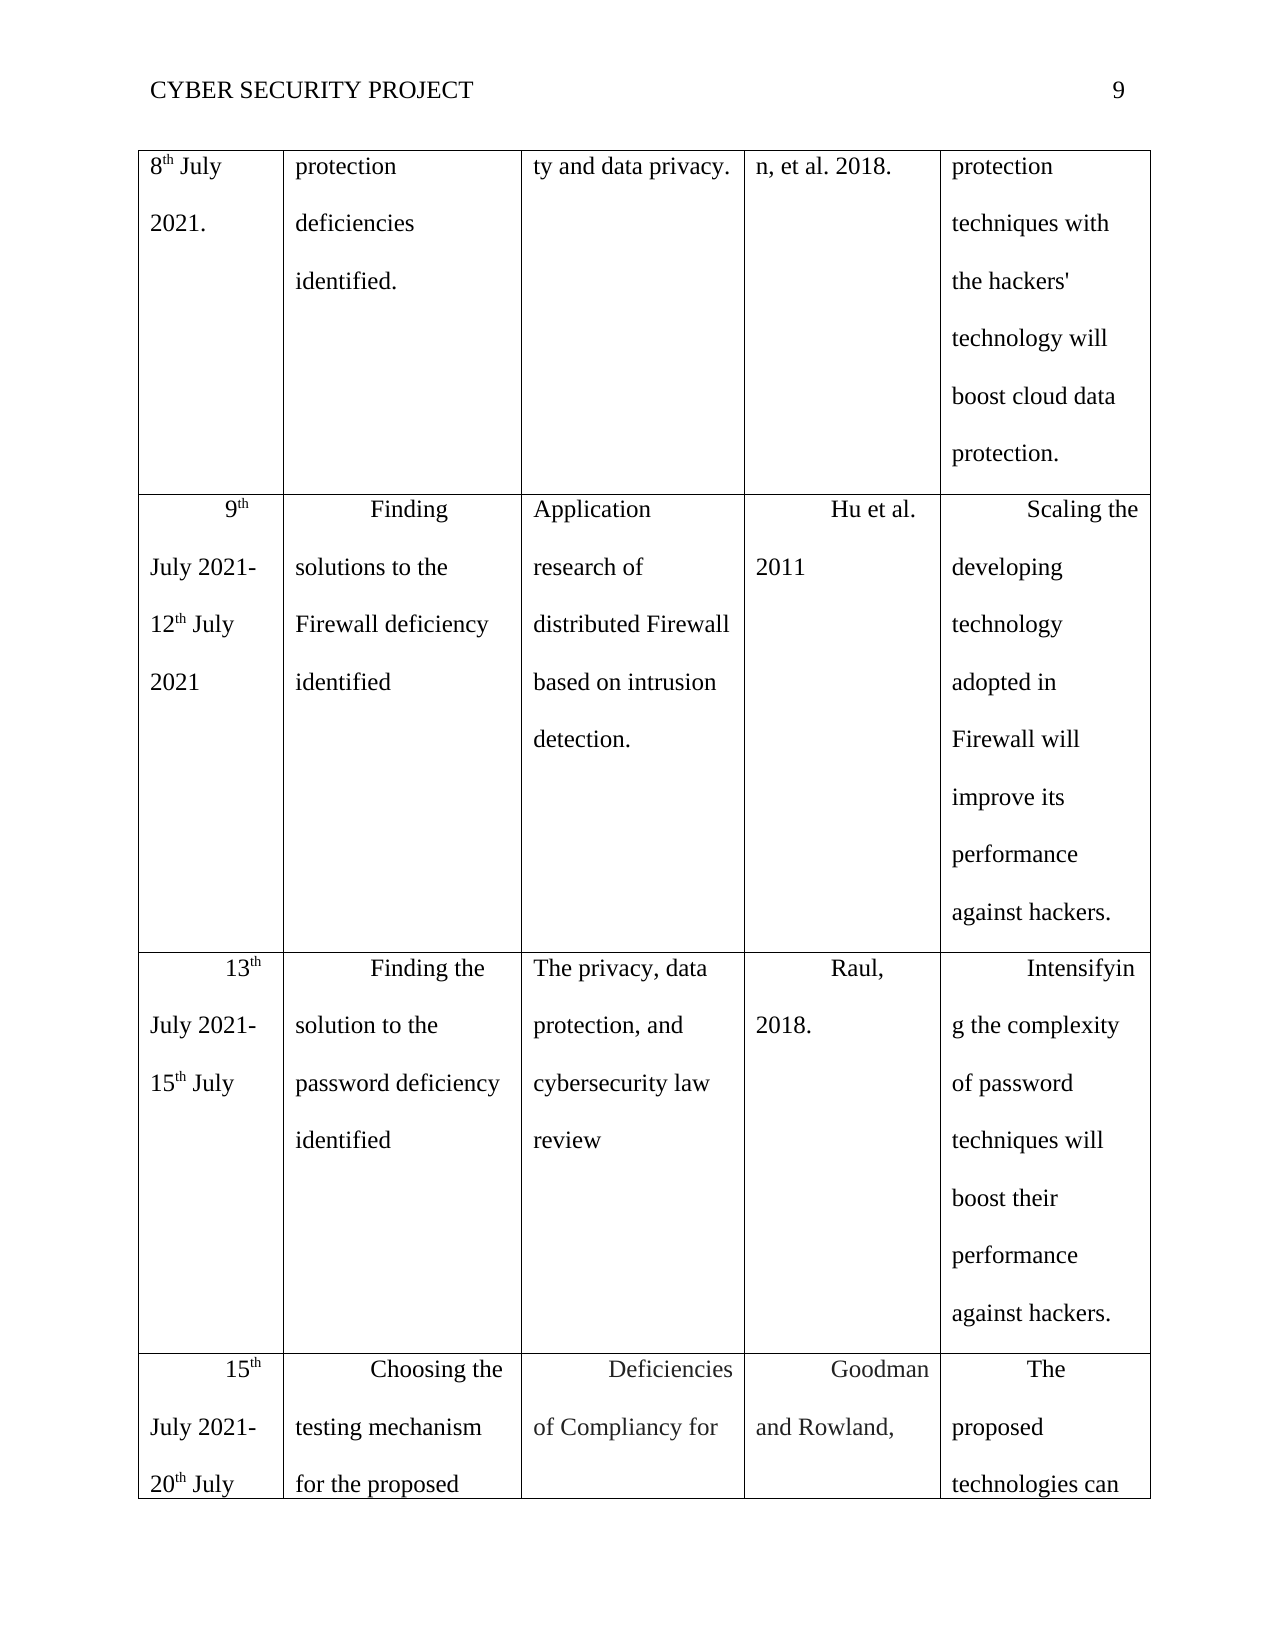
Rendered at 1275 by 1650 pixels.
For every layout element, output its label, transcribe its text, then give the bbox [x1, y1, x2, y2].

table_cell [284, 151, 521, 493]
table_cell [522, 151, 744, 493]
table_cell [941, 1354, 1150, 1498]
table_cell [139, 1354, 283, 1498]
table_cell Scaling the developing technology adopted in Firewall will improve its performance against hackers. [941, 495, 1150, 952]
table_cell Finding the solution to the password deficiency identified [284, 953, 521, 1353]
table_cell 9th July 2021-12th July 2021 [139, 495, 283, 952]
table_cell The privacy, data protection, and cybersecurity law review [522, 953, 744, 1353]
table_cell Application research of distributed Firewall based on intrusion detection. [522, 495, 744, 952]
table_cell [745, 151, 940, 493]
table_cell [522, 1354, 744, 1498]
table_cell Hu et al. 2011 [745, 495, 940, 952]
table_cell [139, 151, 283, 493]
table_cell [745, 1354, 940, 1498]
table_cell Intensifying the complexity of password techniques will boost their performance against hackers. [941, 953, 1150, 1353]
table_cell 13th July 2021-15th July [139, 953, 283, 1353]
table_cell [284, 1354, 521, 1498]
table_cell Finding solutions to the Firewall deficiency identified [284, 495, 521, 952]
table_cell Raul, 2018. [745, 953, 940, 1353]
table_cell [941, 151, 1150, 493]
